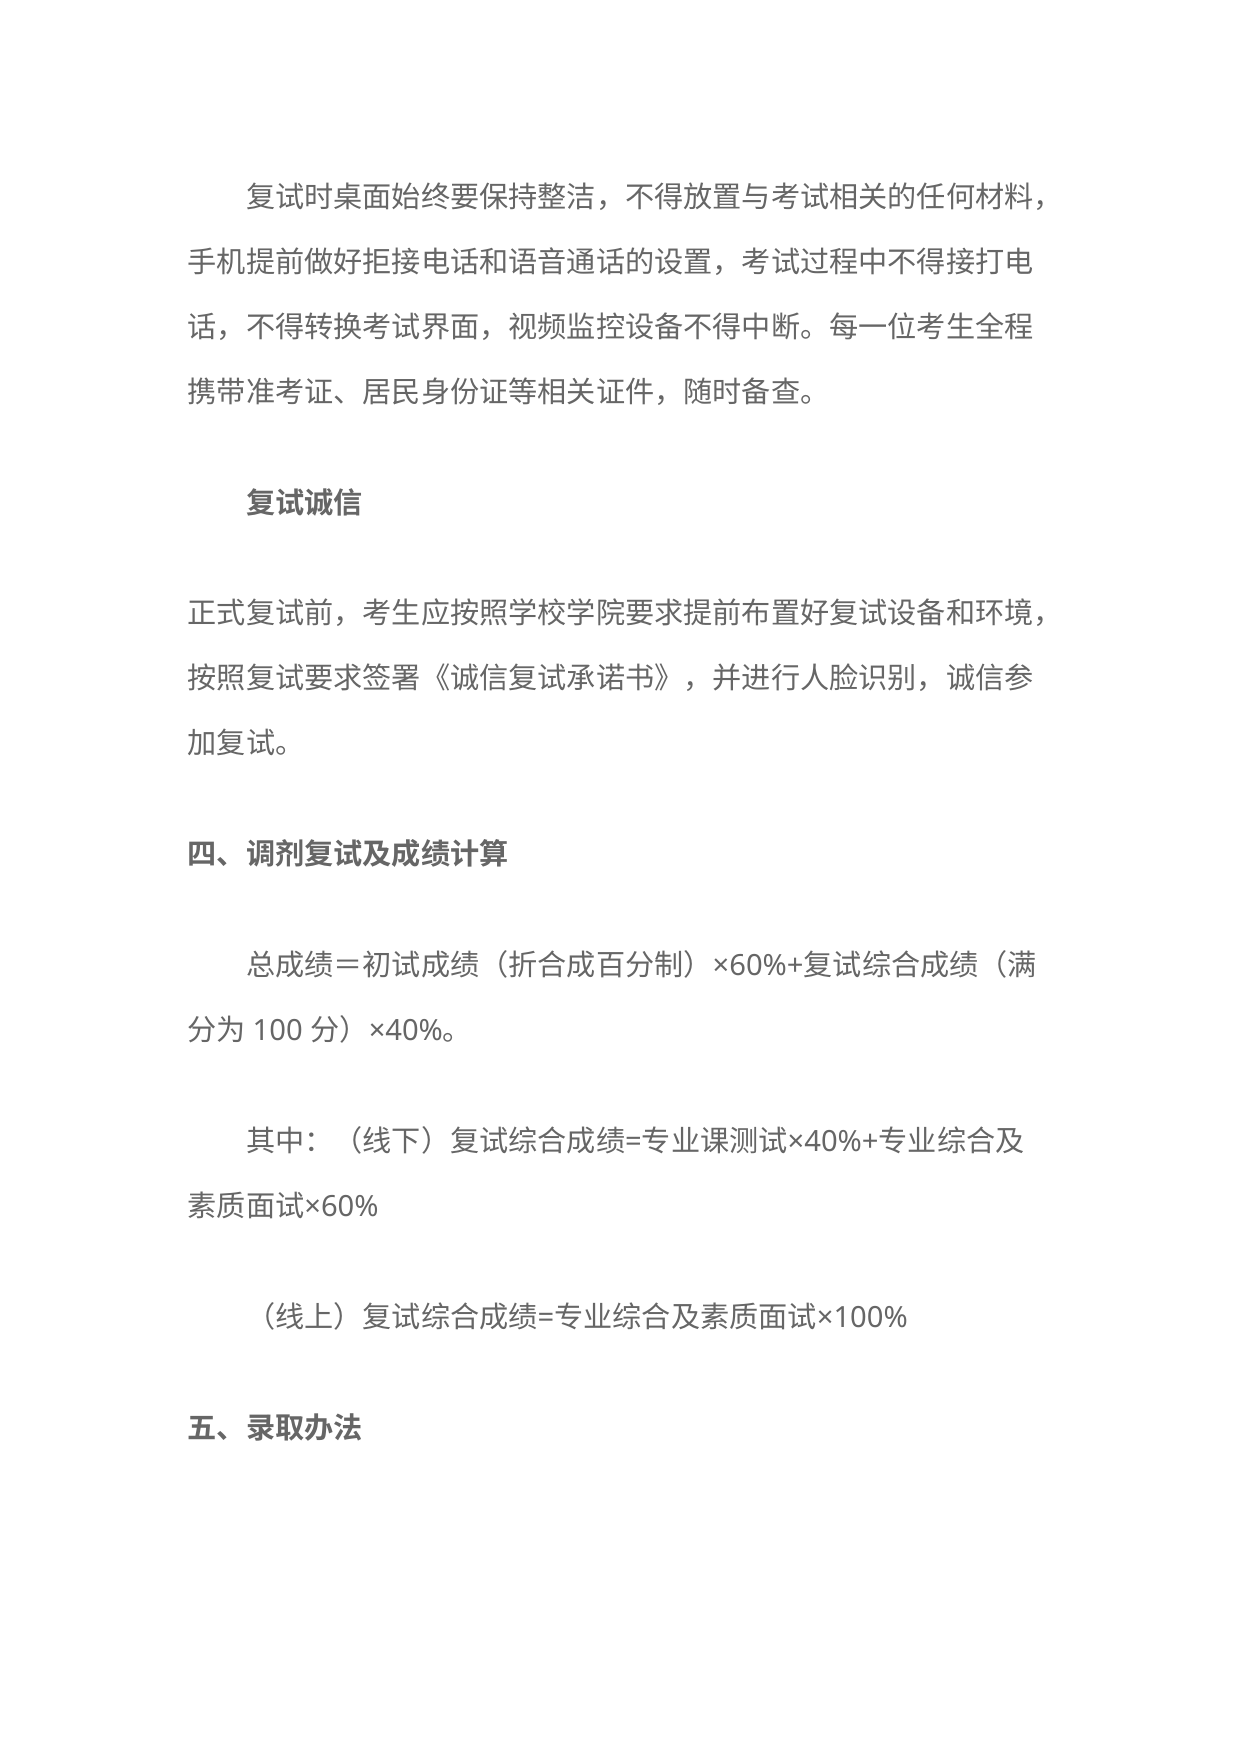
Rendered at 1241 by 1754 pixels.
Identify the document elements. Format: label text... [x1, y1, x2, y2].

text 五、录取办法 [187, 1393, 1053, 1458]
text 复试时桌面始终要保持整洁，不得放置与考试相关的任何材料，手机提前做好拒接电话和语音通话的设置，考试过程中不得接打电话，不得转换考试界面，视频监控设备不得中断。每一位考生全程携带准考证、居民身份证等相关证件，随时备查。 [187, 162, 1053, 422]
text 复试诚信 [187, 468, 1053, 533]
text 正式复试前，考生应按照学校学院要求提前布置好复试设备和环境，按照复试要求签署《诚信复试承诺书》，并进行人脸识别，诚信参加复试。 [187, 579, 1053, 774]
text 总成绩＝初试成绩（折合成百分制）×60%+复试综合成绩（满分为 100 分）×40%。 [187, 930, 1053, 1060]
text （线上）复试综合成绩=专业综合及素质面试×100% [187, 1282, 1053, 1347]
text 其中：（线下）复试综合成绩=专业课测试×40%+专业综合及素质面试×60% [187, 1106, 1053, 1236]
text 四、调剂复试及成绩计算 [187, 819, 1053, 884]
